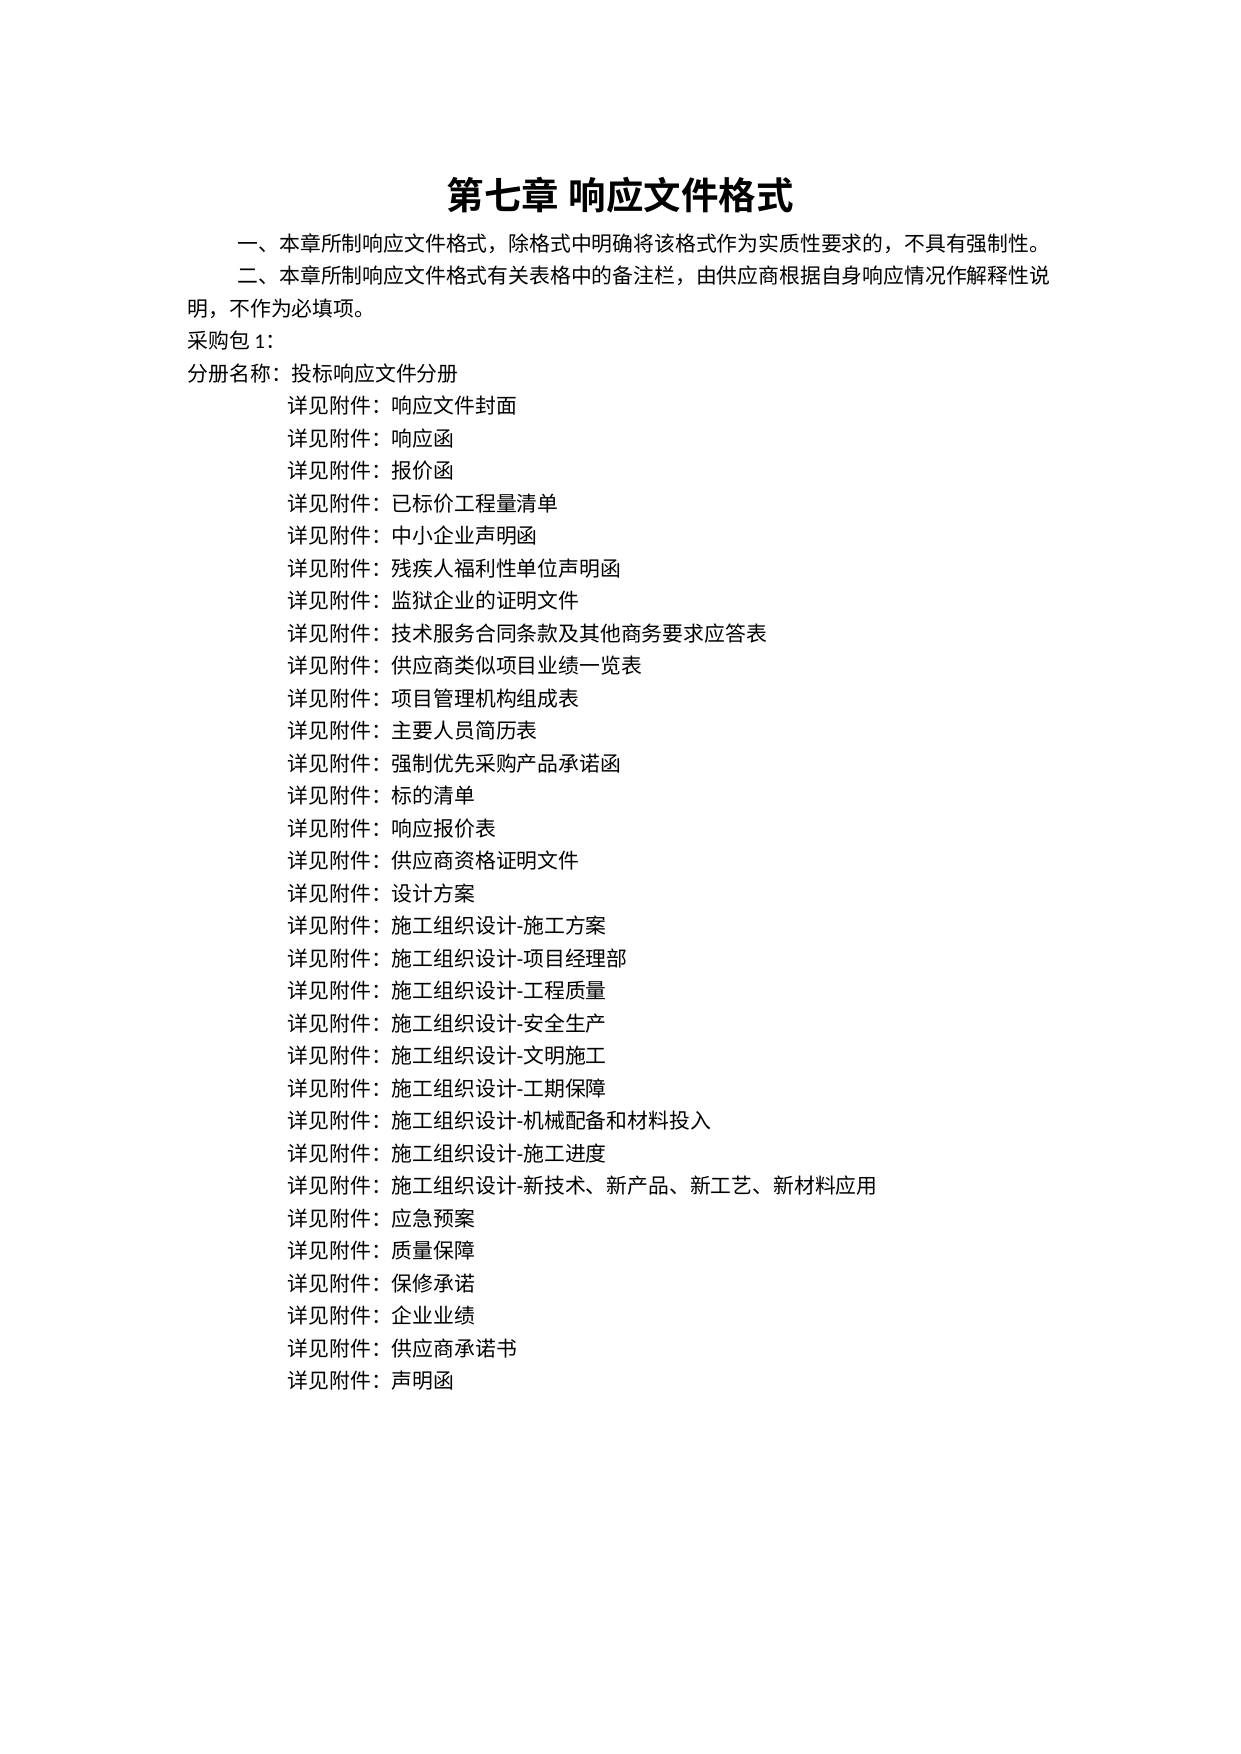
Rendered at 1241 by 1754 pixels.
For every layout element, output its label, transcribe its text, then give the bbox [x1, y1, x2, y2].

text 详见附件：施工组织设计-工程质量 [187, 974, 1053, 1007]
text 详见附件：响应报价表 [187, 812, 1053, 844]
text 详见附件：设计方案 [187, 877, 1053, 909]
text 详见附件：施工组织设计-文明施工 [187, 1039, 1053, 1072]
text 二、本章所制响应文件格式有关表格中的备注栏，由供应商根据自身响应情况作解释性说明，不作为必填项。 [187, 259, 1053, 324]
text 详见附件：应急预案 [187, 1202, 1053, 1234]
text 详见附件：声明函 [187, 1364, 1053, 1397]
text 详见附件：强制优先采购产品承诺函 [187, 747, 1053, 779]
text 详见附件：施工组织设计-项目经理部 [187, 942, 1053, 974]
text 详见附件：主要人员简历表 [187, 714, 1053, 747]
text 第七章 响应文件格式 [187, 162, 1053, 227]
text 分册名称：投标响应文件分册 [187, 357, 1053, 389]
text 详见附件：监狱企业的证明文件 [187, 584, 1053, 617]
text 详见附件：供应商类似项目业绩一览表 [187, 649, 1053, 682]
text 详见附件：施工组织设计-机械配备和材料投入 [187, 1104, 1053, 1137]
text 一、本章所制响应文件格式，除格式中明确将该格式作为实质性要求的，不具有强制性。 [187, 227, 1053, 259]
text 详见附件：技术服务合同条款及其他商务要求应答表 [187, 617, 1053, 649]
text 详见附件：报价函 [187, 454, 1053, 487]
text 详见附件：质量保障 [187, 1234, 1053, 1267]
text 详见附件：施工组织设计-安全生产 [187, 1007, 1053, 1039]
text 详见附件：项目管理机构组成表 [187, 682, 1053, 714]
text 详见附件：标的清单 [187, 779, 1053, 812]
text 详见附件：施工组织设计-工期保障 [187, 1072, 1053, 1104]
text 详见附件：残疾人福利性单位声明函 [187, 552, 1053, 584]
text 详见附件：供应商承诺书 [187, 1332, 1053, 1364]
text 详见附件：已标价工程量清单 [187, 487, 1053, 519]
text 详见附件：响应文件封面 [187, 389, 1053, 422]
text 详见附件：供应商资格证明文件 [187, 844, 1053, 877]
text 采购包1： [187, 324, 1053, 357]
text 详见附件：施工组织设计-施工进度 [187, 1137, 1053, 1169]
text 详见附件：企业业绩 [187, 1299, 1053, 1332]
text 详见附件：响应函 [187, 422, 1053, 454]
text 详见附件：施工组织设计-新技术、新产品、新工艺、新材料应用 [187, 1169, 1053, 1202]
text 详见附件：施工组织设计-施工方案 [187, 909, 1053, 942]
text 详见附件：中小企业声明函 [187, 519, 1053, 552]
text 详见附件：保修承诺 [187, 1267, 1053, 1299]
